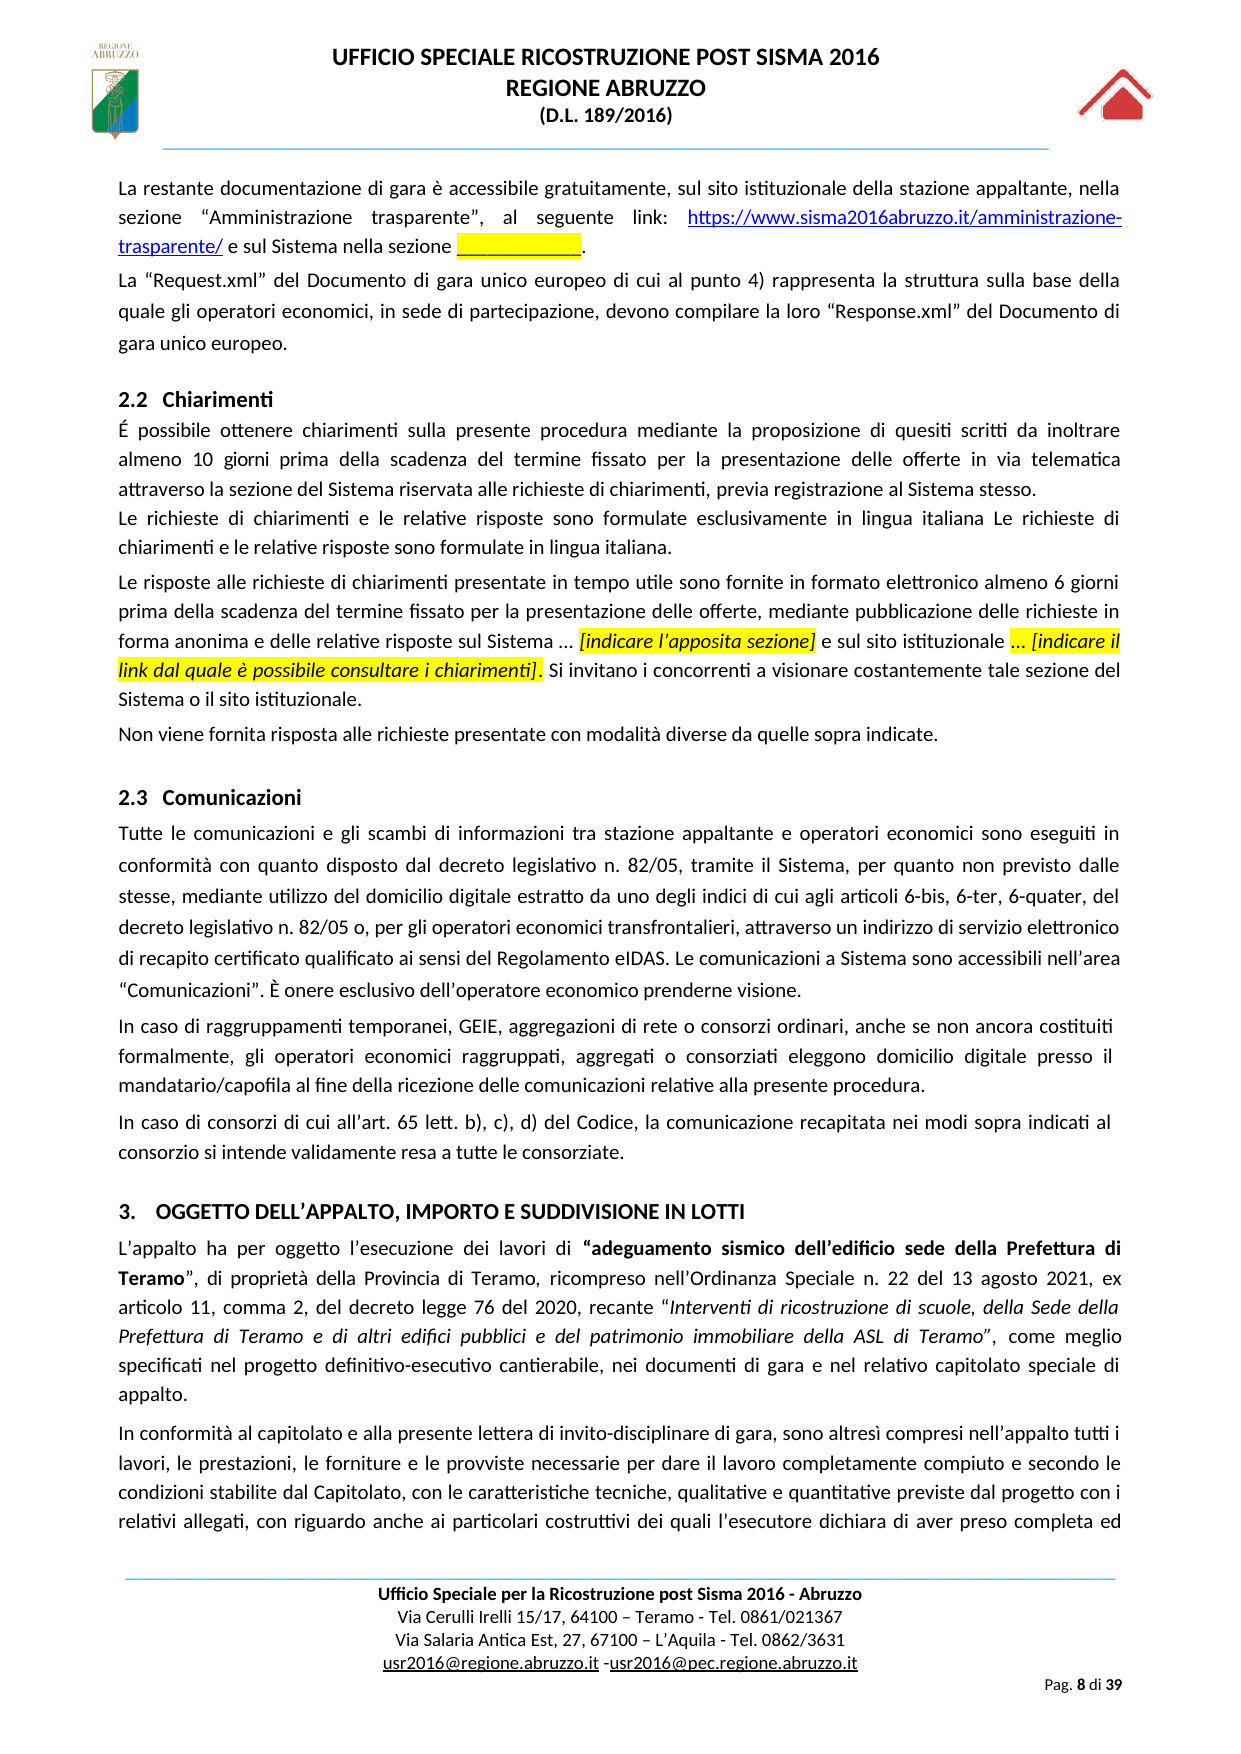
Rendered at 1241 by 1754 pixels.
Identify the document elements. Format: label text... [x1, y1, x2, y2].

text La “Request.xml” del Documento di gara unico europeo di cui al punto 4) rappresenta la struttura sulla base della quale gli operatori economici, in sede di partecipazione, devono compilare la loro “Response.xml” del Documento di gara unico europeo. [118, 262, 1122, 356]
text Le risposte alle richieste di chiarimenti presentate in tempo utile sono fornite in formato elettronico almeno 6 giorni prima della scadenza del termine fissato per la presentazione delle offerte, mediante pubblicazione delle richieste in forma anonima e delle relative risposte sul Sistema … [indicare l’apposita sezione] e sul sito istituzionale ... [indicare il link dal quale è possibile consultare i chiarimenti]. Si invitano i concorrenti a visionare costantemente tale sezione del Sistema o il sito istituzionale. [118, 569, 1122, 712]
text Non viene fornita risposta alle richieste presentate con modalità diverse da quelle sopra indicate. [118, 722, 1122, 747]
text Tutte le comunicazioni e gli scambi di informazioni tra stazione appaltante e operatori economici sono eseguiti in conformità con quanto disposto dal decreto legislativo n. 82/05, tramite il Sistema, per quanto non previsto dalle stesse, mediante utilizzo del domicilio digitale estratto da uno degli indici di cui agli articoli 6-bis, 6-ter, 6-quater, del decreto legislativo n. 82/05 o, per gli operatori economici transfrontalieri, attraverso un indirizzo di servizio elettronico di recapito certificato qualificato ai sensi del Regolamento eIDAS. Le comunicazioni a Sistema sono accessibili nell’area “Comunicazioni”. È onere esclusivo dell’operatore economico prenderne visione. [118, 816, 1122, 1003]
text L’appalto ha per oggetto l’esecuzione dei lavori di “adeguamento sismico dell’edificio sede della Prefettura di Teramo”, di proprietà della Provincia di Teramo, ricompreso nell’Ordinanza Speciale n. 22 del 13 agosto 2021, ex articolo 11, comma 2, del decreto legge 76 del 2020, recante “Interventi di ricostruzione di scuole, della Sede della Prefettura di Teramo e di altri edifici pubblici e del patrimonio immobiliare della ASL di Teramo”, come meglio specificati nel progetto definitivo-esecutivo cantierabile, nei documenti di gara e nel relativo capitolato speciale di appalto. [118, 1236, 1122, 1407]
subtitle OGGETTO DELL’APPALTO, IMPORTO E SUDDIVISIONE IN LOTTI [118, 1197, 1122, 1225]
text La restante documentazione di gara è accessibile gratuitamente, sul sito istituzionale della stazione appaltante, nella sezione “Amministrazione trasparente”, al seguente link: https://www.sisma2016abruzzo.it/amministrazione-trasparente/ e sul Sistema nella sezione ____________. [118, 175, 1122, 259]
subtitle Chiarimenti [118, 385, 1122, 413]
subtitle Comunicazioni [118, 783, 1122, 812]
text Le richieste di chiarimenti e le relative risposte sono formulate esclusivamente in lingua italiana Le richieste di chiarimenti e le relative risposte sono formulate in lingua italiana. [118, 505, 1122, 559]
picture [86, 41, 144, 141]
picture [1076, 68, 1162, 127]
text In caso di raggruppamenti temporanei, GEIE, aggregazioni di rete o consorzi ordinari, anche se non ancora costituiti formalmente, gli operatori economici raggruppati, aggregati o consorziati eleggono domicilio digitale presso il mandatario/capofila al fine della ricezione delle comunicazioni relative alla presente procedura. [118, 1010, 1114, 1099]
text É possibile ottenere chiarimenti sulla presente procedura mediante la proposizione di quesiti scritti da inoltrare almeno 10 giorni prima della scadenza del termine fissato per la presentazione delle offerte in via telematica attraverso la sezione del Sistema riservata alle richieste di chiarimenti, previa registrazione al Sistema stesso. [118, 417, 1122, 501]
text In caso di consorzi di cui all’art. 65 lett. b), c), d) del Codice, la comunicazione recapitata nei modi sopra indicati al consorzio si intende validamente resa a tutte le consorziate. [118, 1106, 1114, 1165]
